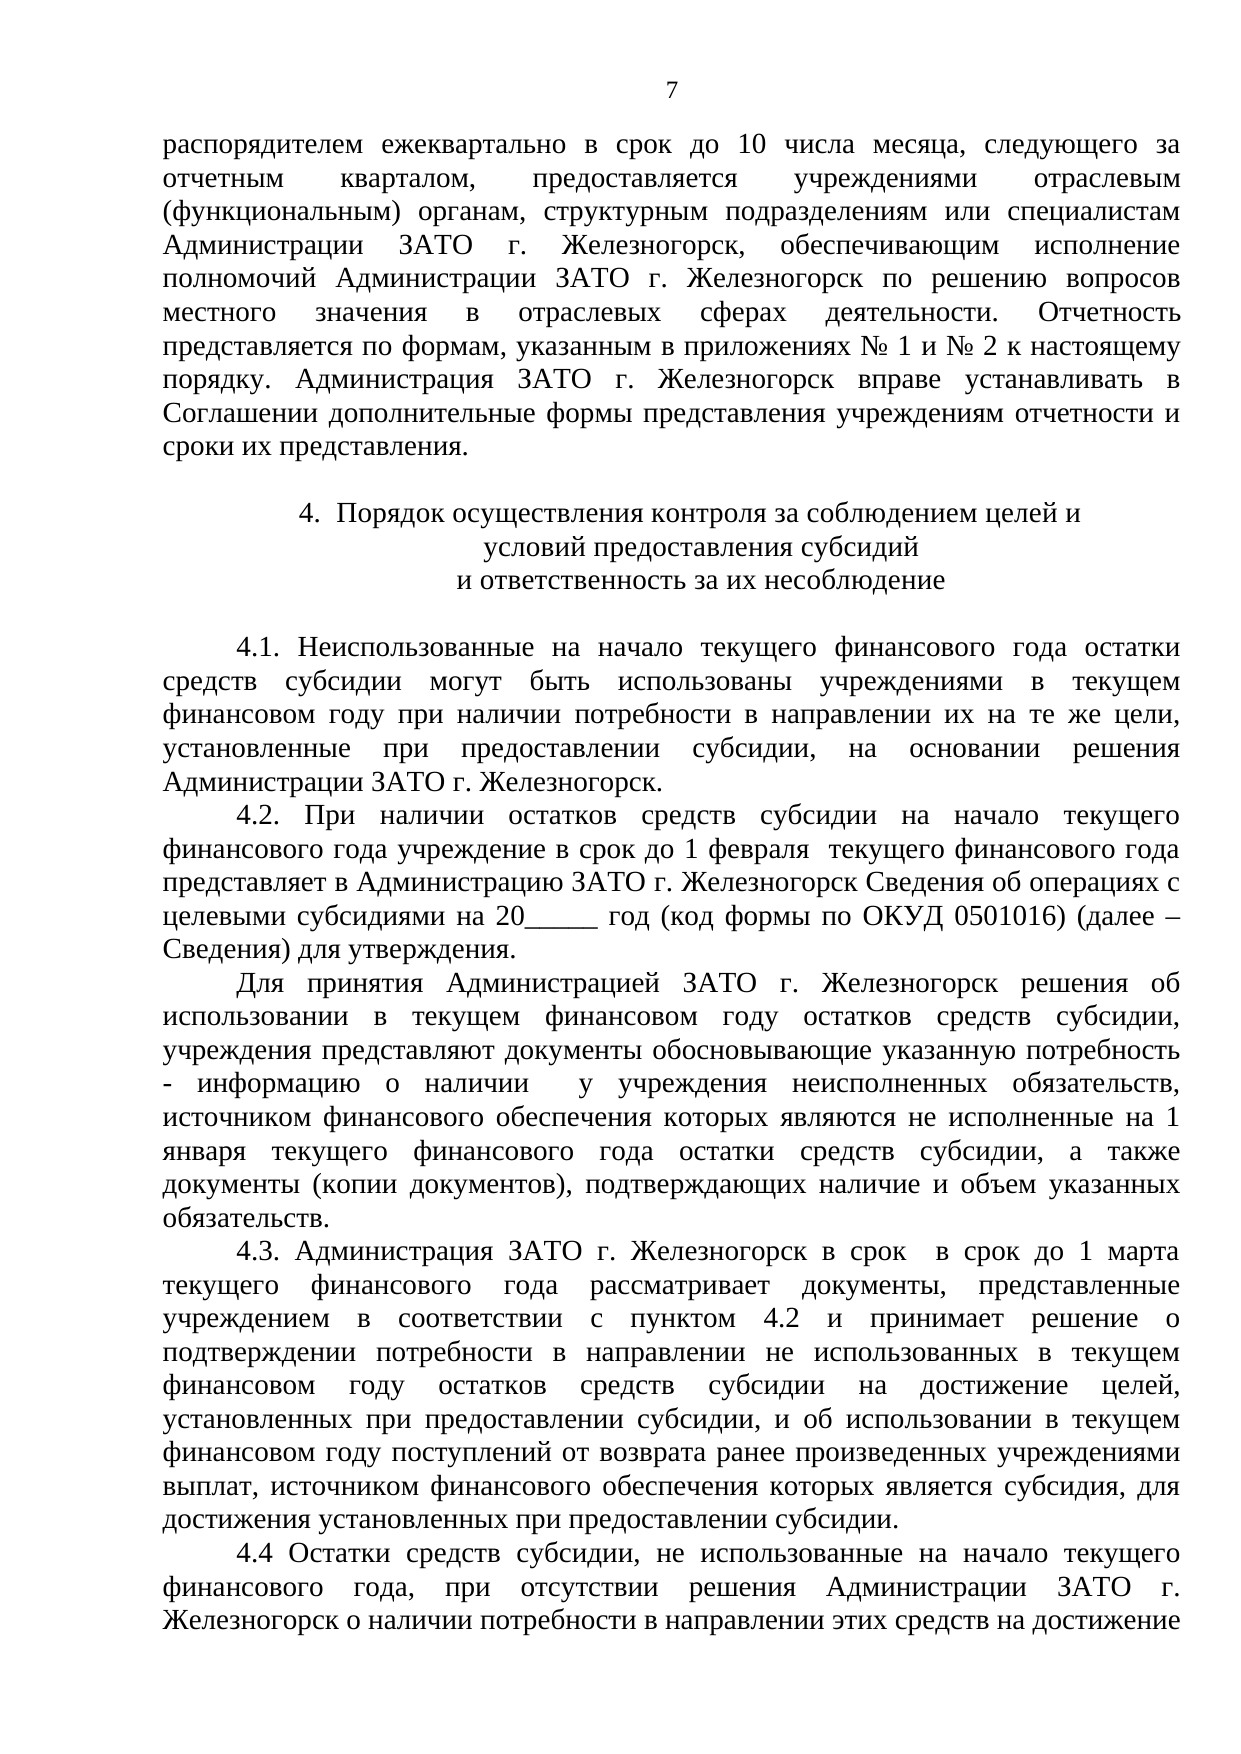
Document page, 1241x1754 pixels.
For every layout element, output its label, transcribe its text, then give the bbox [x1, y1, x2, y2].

text 4.2. При наличии остатков средств субсидии на начало текущего финансового года учреждение в срок до 1 февраля текущего финансового года представляет в Администрацию ЗАТО г. Железногорск Сведения об операциях с целевыми субсидиями на 20_____ год (код формы по ОКУД 0501016) (далее – Сведения) для утверждения. [162, 797, 1181, 965]
text 4.1. Неиспользованные на начало текущего финансового года остатки средств субсидии могут быть использованы учреждениями в текущем финансовом году при наличии потребности в направлении их на те же цели, установленные при предоставлении субсидии, на основании решения Администрации ЗАТО г. Железногорск. [162, 629, 1181, 797]
list Порядок осуществления контроля за соблюдением целей и [200, 495, 1181, 529]
text Для принятия Администрацией ЗАТО г. Железногорск решения об использовании в текущем финансовом году остатков средств субсидии, учреждения представляют документы обосновывающие указанную потребность - информацию о наличии у учреждения неисполненных обязательств, источником финансового обеспечения которых являются не исполненные на 1 января текущего финансового года остатки средств субсидии, а также документы (копии документов), подтверждающих наличие и объем указанных обязательств. [162, 965, 1181, 1233]
text 4.3. Администрация ЗАТО г. Железногорск в срок в срок до 1 марта текущего финансового года рассматривает документы, представленные учреждением в соответствии с пунктом 4.2 и принимает решение о подтверждении потребности в направлении не использованных в текущем финансовом году остатков средств субсидии на достижение целей, установленных при предоставлении субсидии, и об использовании в текущем финансовом году поступлений от возврата ранее произведенных учреждениями выплат, источником финансового обеспечения которых является субсидия, для достижения установленных при предоставлении субсидии. [162, 1233, 1181, 1535]
text условий предоставления субсидий [162, 529, 1181, 562]
text и ответственность за их несоблюдение [162, 562, 1181, 596]
